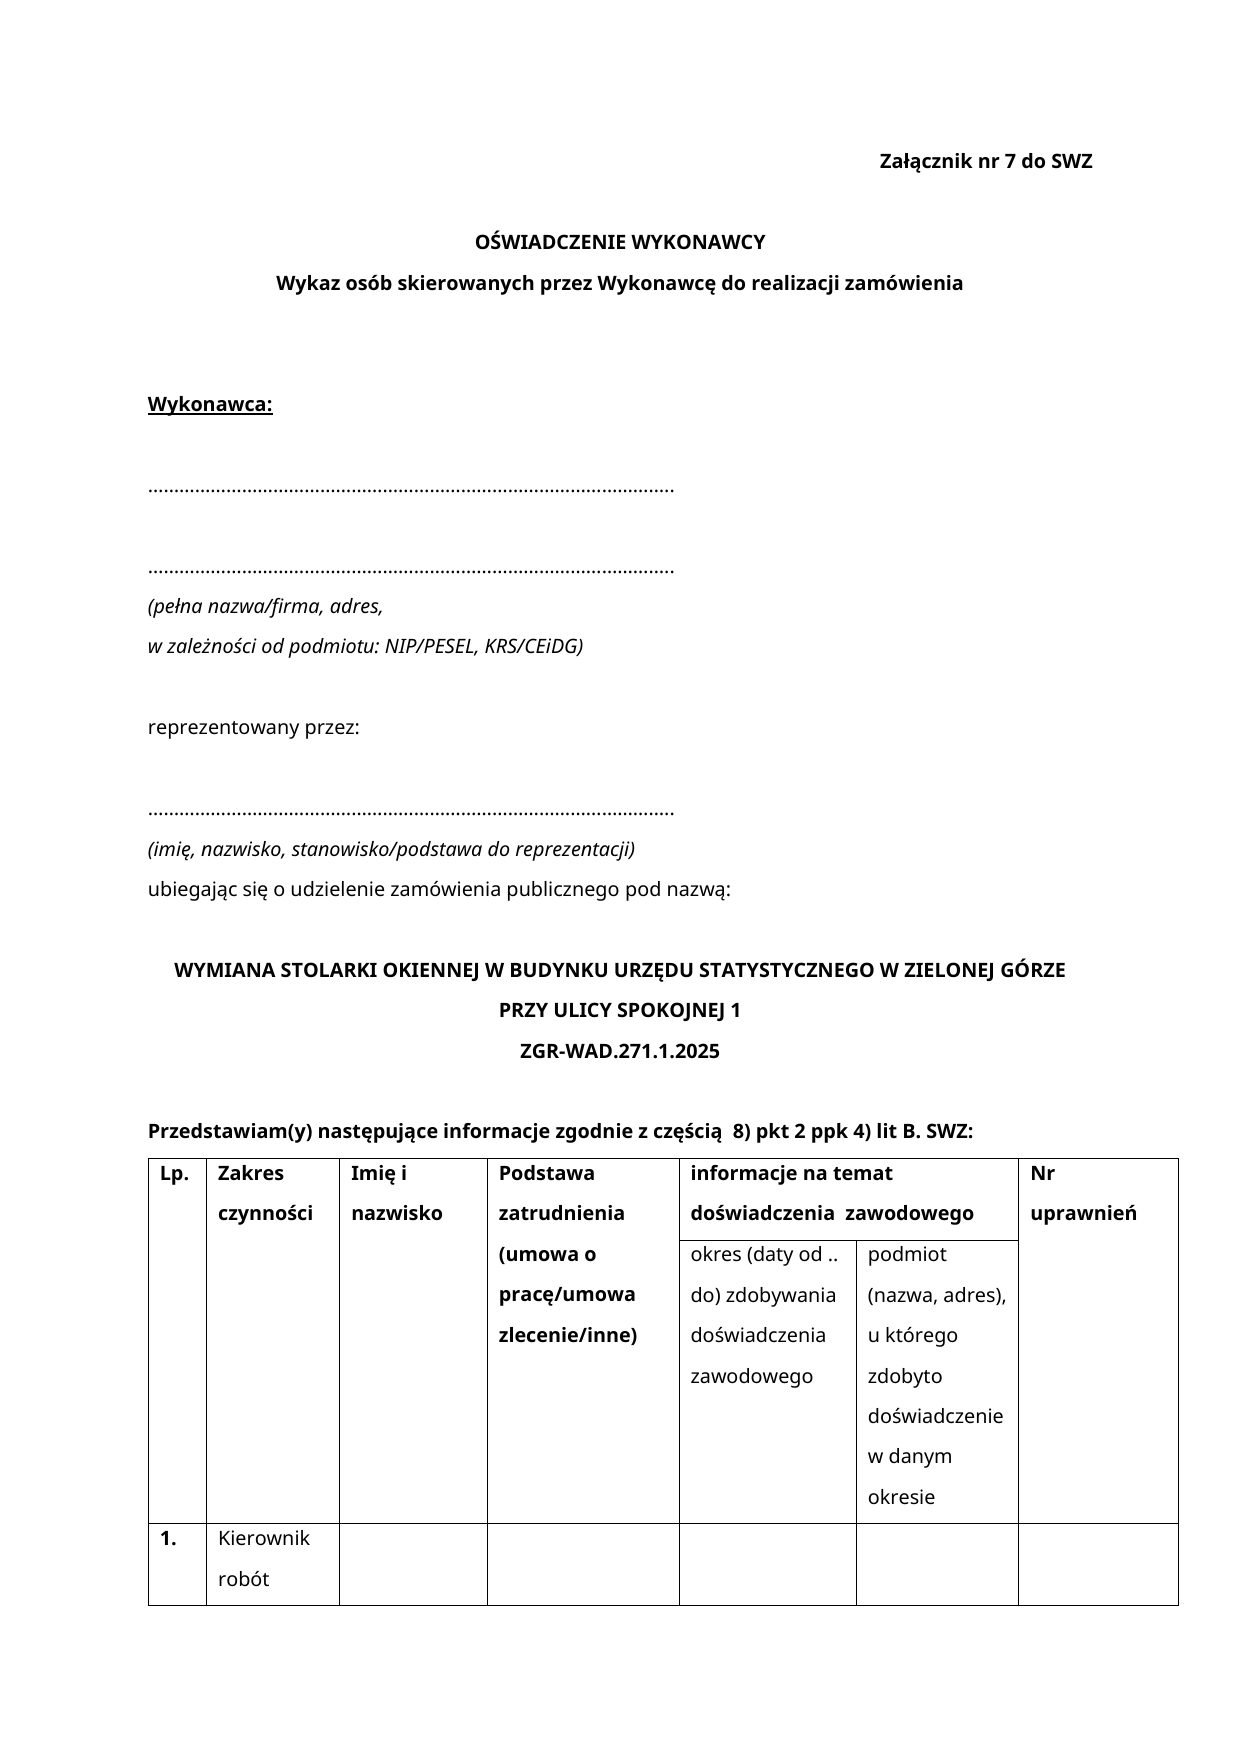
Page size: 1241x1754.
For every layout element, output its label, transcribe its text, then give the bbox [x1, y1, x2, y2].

table_cell okres (daty od .. do) zdobywania doświadczenia zawodowego [680, 1241, 856, 1523]
table_header Nr uprawnień [1019, 1159, 1178, 1523]
text Załącznik nr 7 do SWZ [73, 148, 1092, 175]
table_cell Kierownik robót [207, 1524, 339, 1605]
text Wykonawca: [148, 390, 1092, 417]
table_header Lp. [149, 1159, 206, 1523]
table_header Podstawa zatrudnienia (umowa o pracę/umowa zlecenie/inne) [488, 1159, 679, 1523]
text Wykaz osób skierowanych przez Wykonawcę do realizacji zamówienia [148, 269, 1092, 296]
table_cell 1. [149, 1524, 206, 1605]
text ……………………………………………………………………………………….. [148, 471, 1092, 498]
table_header informacje na temat doświadczenia zawodowego [680, 1159, 1018, 1240]
text (imię, nazwisko, stanowisko/podstawa do reprezentacji) [148, 835, 1092, 862]
text WYMIANA STOLARKI OKIENNEJ W BUDYNKU URZĘDU STATYSTYCZNEGO W ZIELONEJ GÓRZE PRZY ULICY SPOKOJNEJ 1 [148, 956, 1092, 1023]
text w zależności od podmiotu: NIP/PESEL, KRS/CEiDG) [148, 633, 1092, 660]
table_cell [680, 1524, 856, 1605]
text ZGR-WAD.271.1.2025 [148, 1037, 1092, 1064]
table_cell [1019, 1524, 1178, 1605]
table_cell [857, 1524, 1018, 1605]
text Przedstawiam(y) następujące informacje zgodnie z częścią 8) pkt 2 ppk 4) lit B. SWZ: [148, 1118, 1092, 1145]
table_cell podmiot (nazwa, adres), u którego zdobyto doświadczenie w danym okresie [857, 1241, 1018, 1523]
table_cell [340, 1524, 487, 1605]
text ubiegając się o udzielenie zamówienia publicznego pod nazwą: [148, 875, 1092, 902]
table_header Zakres czynności [207, 1159, 339, 1523]
text (pełna nazwa/firma, adres, [148, 592, 1092, 619]
text ……………………………………………………………………………………….. [148, 552, 1092, 579]
text ……………………………………………………………………………………….. [148, 794, 1092, 821]
table_header Imię i nazwisko [340, 1159, 487, 1523]
text reprezentowany przez: [148, 713, 1092, 741]
text OŚWIADCZENIE WYKONAWCY [148, 228, 1092, 256]
table_cell [488, 1524, 679, 1605]
